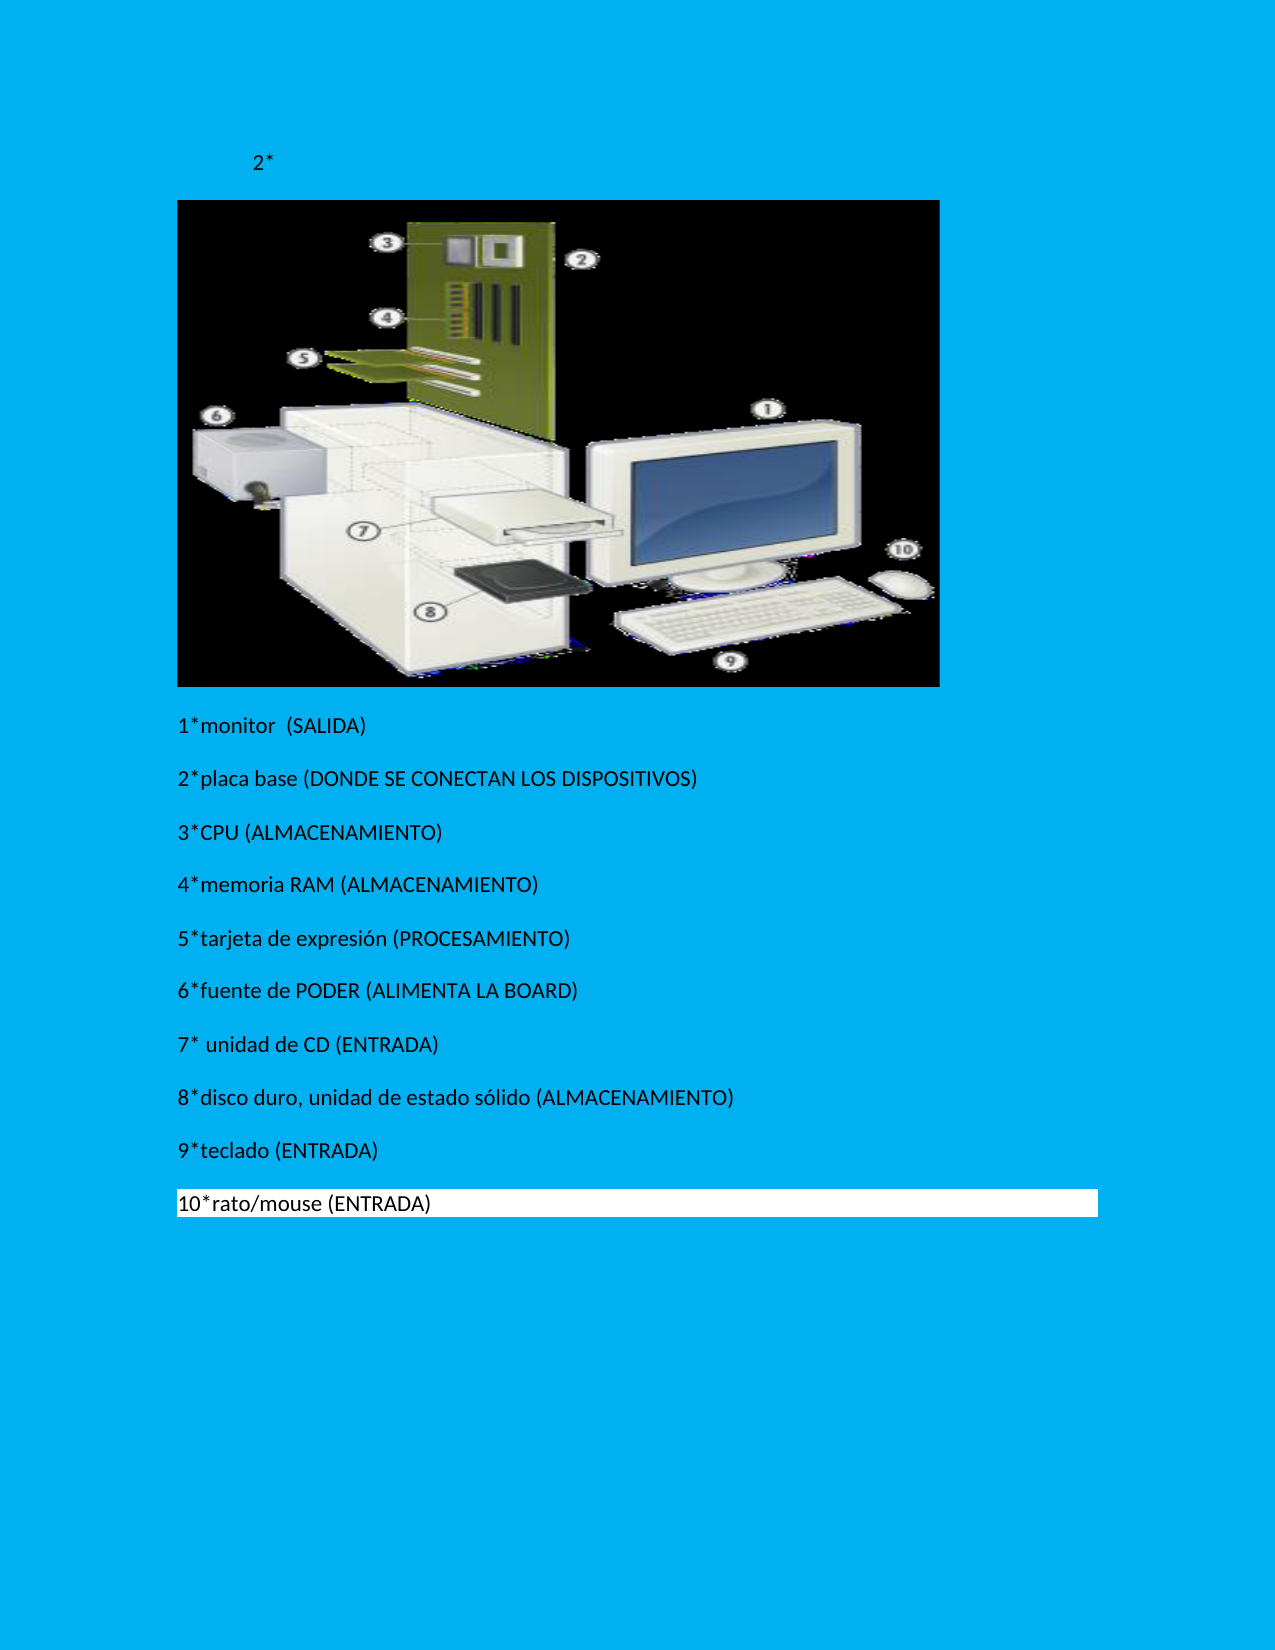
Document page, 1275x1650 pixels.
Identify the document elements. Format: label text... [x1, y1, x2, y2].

text 6*fuente de PODER (ALIMENTA LA BOARD) [177, 977, 1098, 1005]
list 2* [252, 148, 1098, 176]
text 5*tarjeta de expresión (PROCESAMIENTO) [177, 924, 1098, 952]
text 10*rato/mouse (ENTRADA) [177, 1189, 1098, 1217]
text 4*memoria RAM (ALMACENAMIENTO) [177, 871, 1098, 899]
text 1*monitor (SALIDA) [177, 712, 1098, 739]
text 8*disco duro, unidad de estado sólido (ALMACENAMIENTO) [177, 1083, 1098, 1111]
text 7* unidad de CD (ENTRADA) [177, 1030, 1098, 1058]
text 9*teclado (ENTRADA) [177, 1136, 1098, 1164]
text 3*CPU (ALMACENAMIENTO) [177, 818, 1098, 846]
text 2*placa base (DONDE SE CONECTAN LOS DISPOSITIVOS) [177, 764, 1098, 793]
